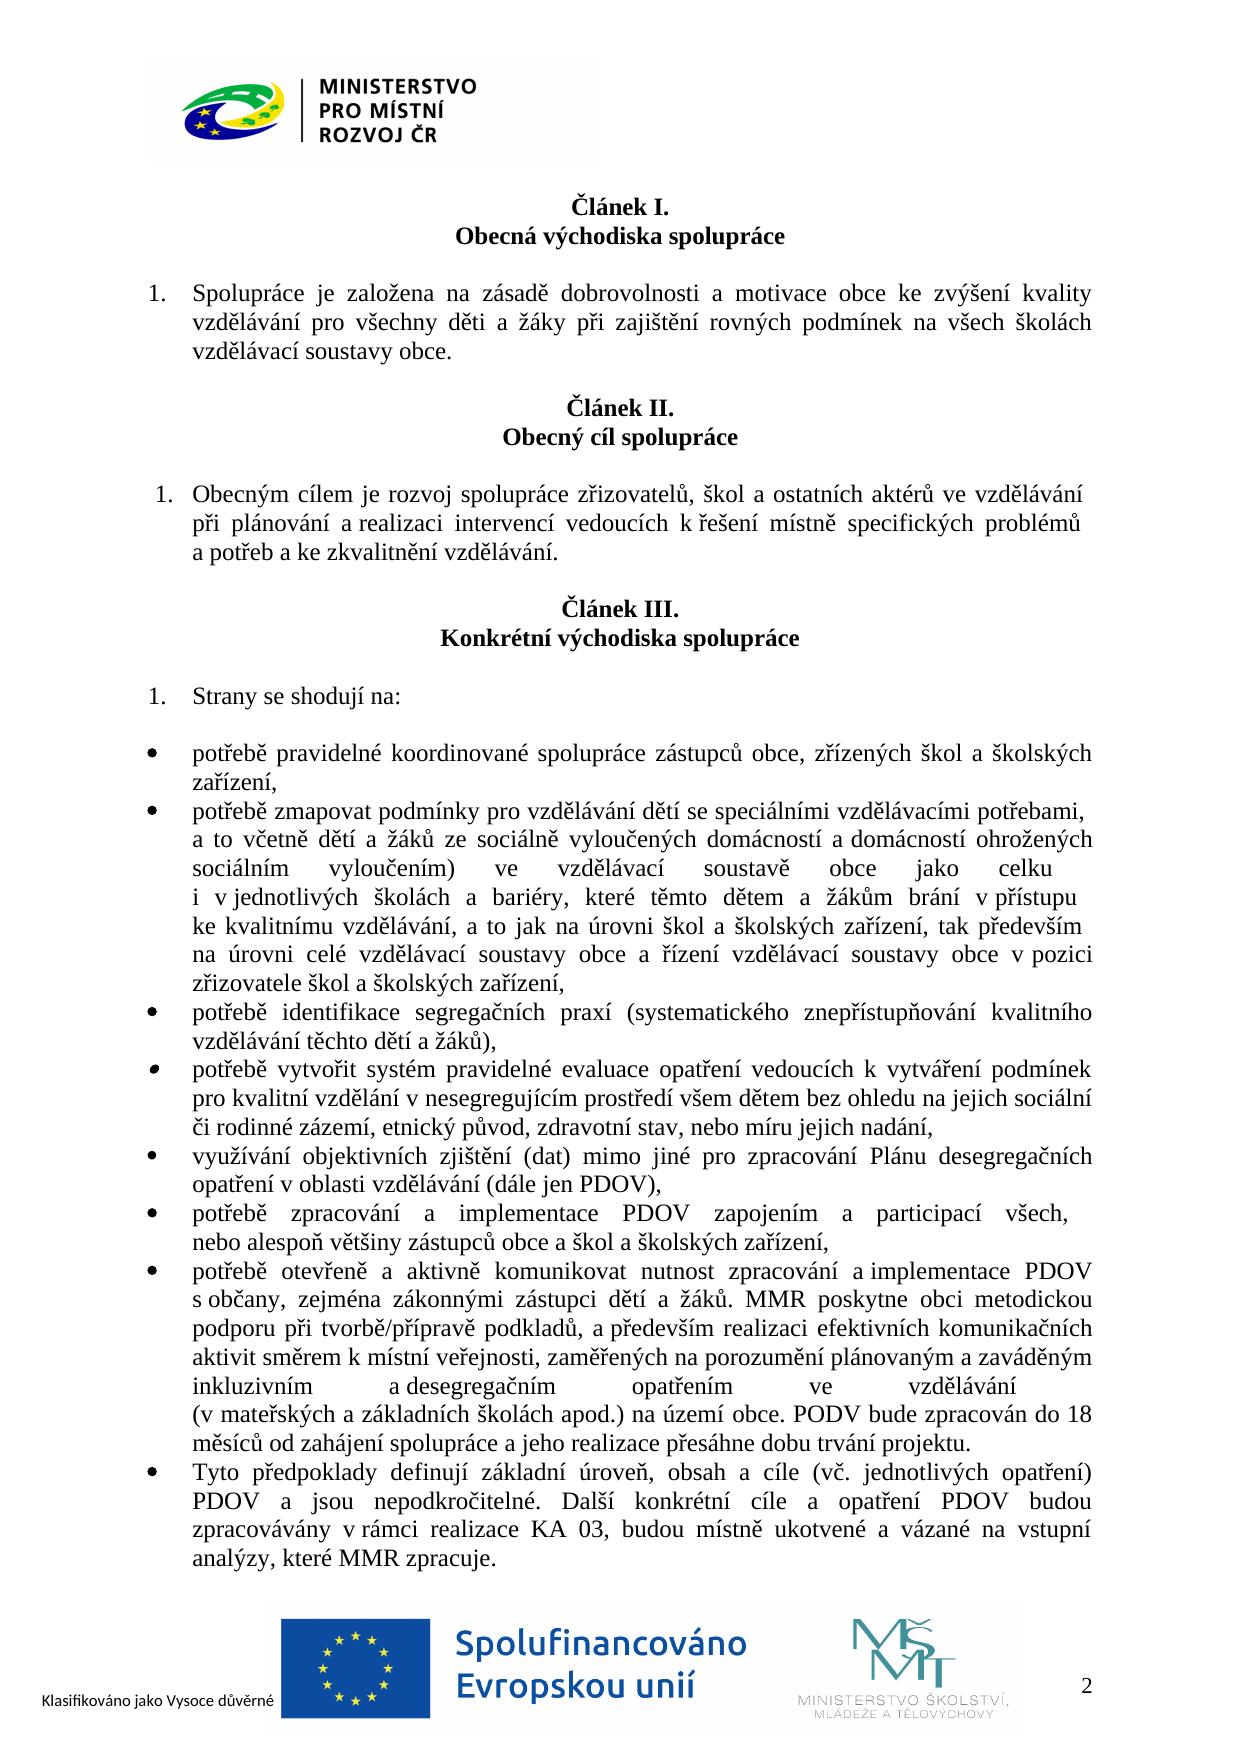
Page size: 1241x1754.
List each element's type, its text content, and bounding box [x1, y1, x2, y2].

list potřebě zmapovat podmínky pro vzdělávání dětí se speciálními vzdělávacími potřebami, a to včetně dětí a žáků ze sociálně vyloučených domácností a domácností ohrožených sociálním vyloučením) ve vzdělávací soustavě obce jako celku i v jednotlivých školách a bariéry, které těmto dětem a žákům brání v přístupu ke kvalitnímu vzdělávání, a to jak na úrovni škol a školských zařízení, tak především na úrovni celé vzdělávací soustavy obce a řízení vzdělávací soustavy obce v pozici zřizovatele škol a školských zařízení, [148, 796, 1093, 997]
list Spolupráce je založena na zásadě dobrovolnosti a motivace obce ke zvýšení kvality vzdělávání pro všechny děti a žáky při zajištění rovných podmínek na všech školách vzdělávací soustavy obce. [148, 278, 1093, 364]
list Tyto předpoklady definují základní úroveň, obsah a cíle (vč. jednotlivých opatření) PDOV a jsou nepodkročitelné. Další konkrétní cíle a opatření PDOV budou zpracovávány v rámci realizace KA 03, budou místně ukotvené a vázané na vstupní analýzy, které MMR zpracuje. [148, 1457, 1093, 1572]
text Článek III. [148, 594, 1093, 623]
list potřebě vytvořit systém pravidelné evaluace opatření vedoucích k vytváření podmínek pro kvalitní vzdělání v nesegregujícím prostředí všem dětem bez ohledu na jejich sociální či rodinné zázemí, etnický původ, zdravotní stav, nebo míru jejich nadání, [148, 1054, 1093, 1141]
list potřebě zpracování a implementace PDOV zapojením a participací všech, nebo alespoň většiny zástupců obce a škol a školských zařízení, [148, 1198, 1093, 1256]
list potřebě identifikace segregačních praxí (systematického znepřístupňování kvalitního vzdělávání těchto dětí a žáků), [148, 997, 1093, 1054]
text Článek I. Obecná východiska spolupráce [148, 192, 1093, 249]
text Konkrétní východiska spolupráce [148, 623, 1093, 652]
text Článek II. Obecný cíl spolupráce [148, 393, 1093, 451]
picture [262, 1597, 1024, 1738]
list Strany se shodují na: [148, 681, 1093, 709]
list potřebě otevřeně a aktivně komunikovat nutnost zpracování a implementace PDOV s občany, zejména zákonnými zástupci dětí a žáků. MMR poskytne obci metodickou podporu při tvorbě/přípravě podkladů, a především realizaci efektivních komunikačních aktivit směrem k místní veřejnosti, zaměřených na porozumění plánovaným a zaváděným inkluzivním a desegregačním opatřením ve vzdělávání (v mateřských a základních školách apod.) na území obce. PODV bude zpracován do 18 měsíců od zahájení spolupráce a jeho realizace přesáhne dobu trvání projektu. [148, 1256, 1093, 1457]
list Obecným cílem je rozvoj spolupráce zřizovatelů, škol a ostatních aktérů ve vzdělávání při plánování a realizaci intervencí vedoucích k řešení místně specifických problémů a potřeb a ke zkvalitnění vzdělávání. [154, 479, 1093, 566]
picture [147, 55, 602, 166]
list využívání objektivních zjištění (dat) mimo jiné pro zpracování Plánu desegregačních opatření v oblasti vzdělávání (dále jen PDOV), [148, 1141, 1093, 1198]
list potřebě pravidelné koordinované spolupráce zástupců obce, zřízených škol a školských zařízení, [148, 738, 1093, 796]
